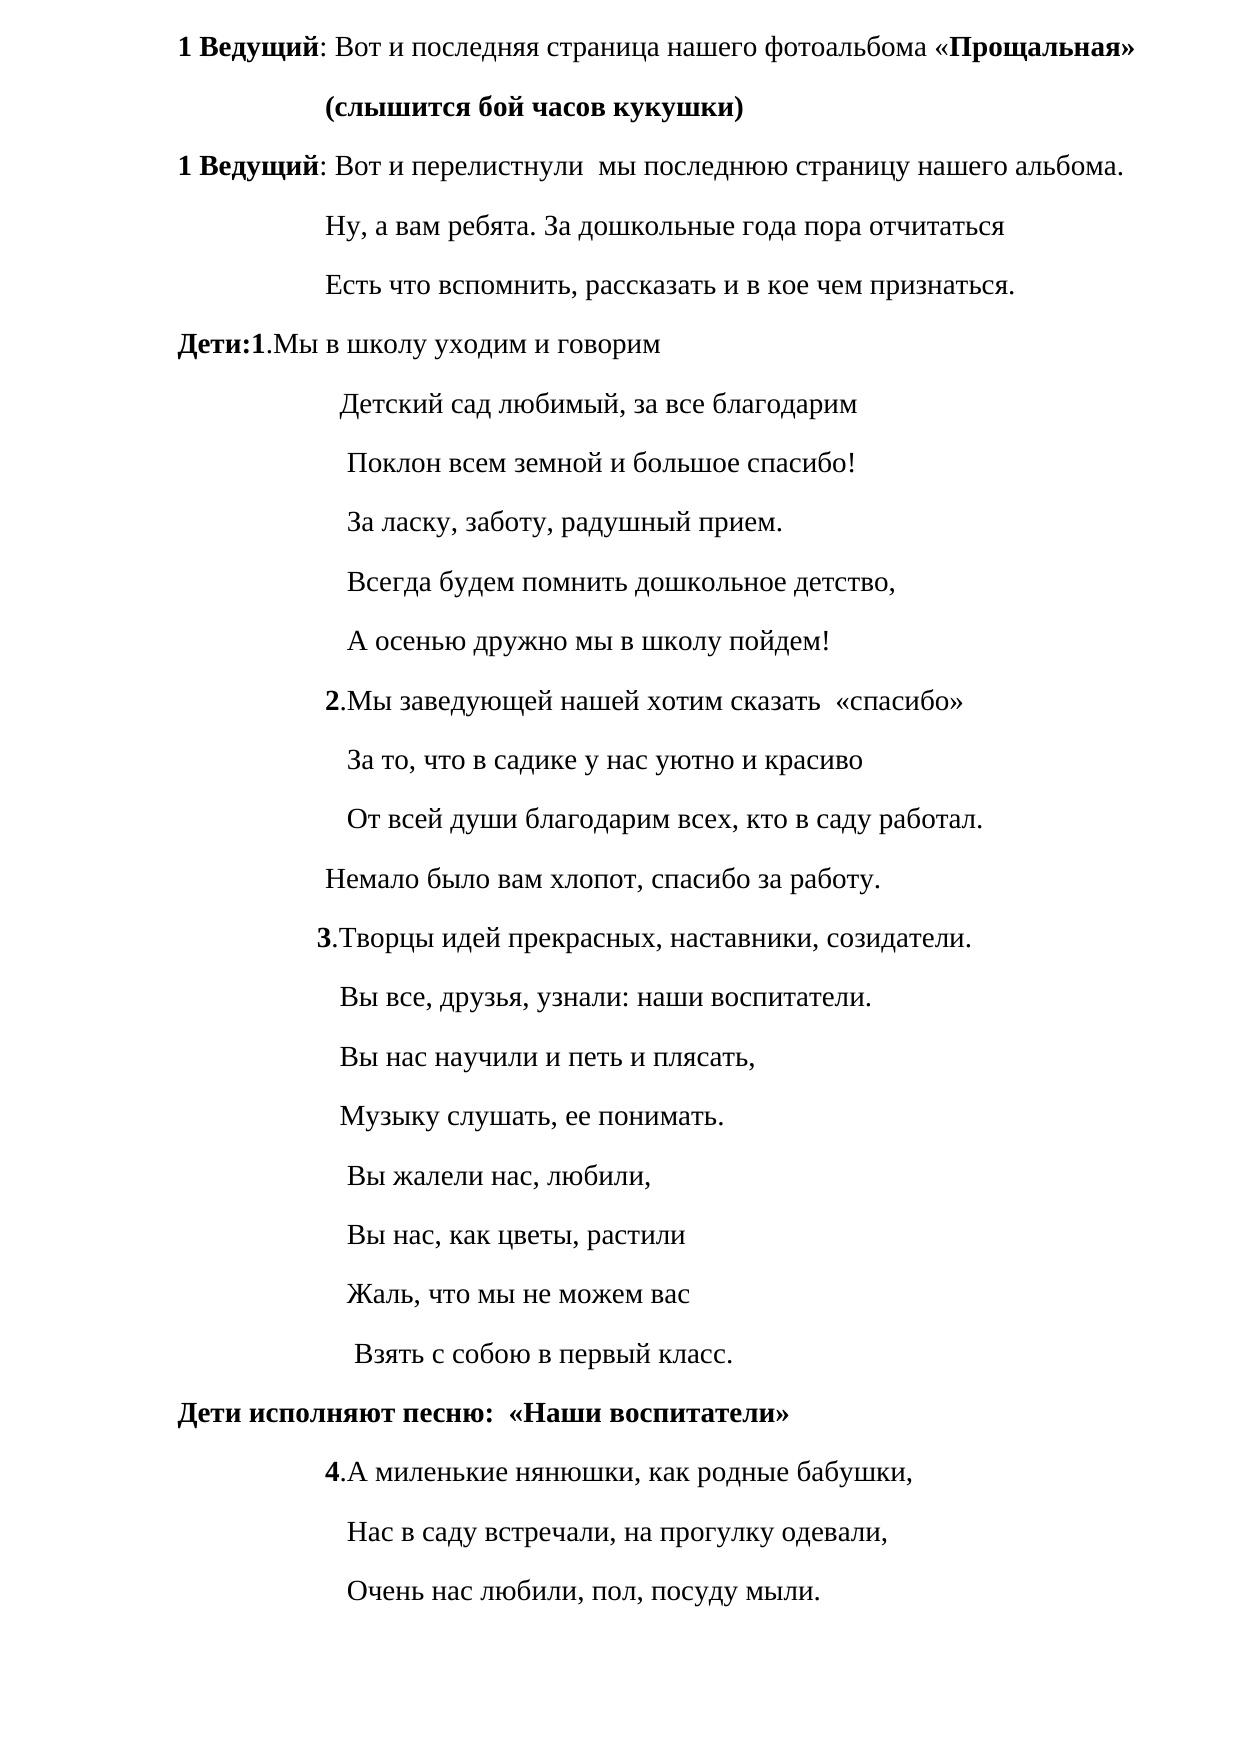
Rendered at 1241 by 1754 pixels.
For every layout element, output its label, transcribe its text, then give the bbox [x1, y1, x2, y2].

text Жаль, что мы не можем вас [177, 1276, 1152, 1310]
text Всегда будем помнить дошкольное детство, [177, 564, 1152, 597]
text Вы нас научили и петь и плясать, [177, 1039, 1152, 1072]
text Есть что вспомнить, рассказать и в кое чем признаться. [177, 267, 1152, 301]
text А осенью дружно мы в школу пойдем! [177, 623, 1152, 657]
text (слышится бой часов кукушки) [177, 89, 1152, 122]
text Ну, а вам ребята. За дошкольные года пора отчитаться [177, 208, 1152, 241]
text За то, что в садике у нас уютно и красиво [177, 742, 1152, 776]
text Вы жалели нас, любили, [177, 1158, 1152, 1191]
text 1 Ведущий: Вот и перелистнули мы последнюю страницу нашего альбома. [177, 148, 1152, 182]
text Взять с собою в первый класс. [177, 1336, 1152, 1369]
text Детский сад любимый, за все благодарим [177, 386, 1152, 419]
text 3.Творцы идей прекрасных, наставники, созидатели. [177, 920, 1152, 954]
text Немало было вам хлопот, спасибо за работу. [177, 861, 1152, 894]
text Поклон всем земной и большое спасибо! [177, 445, 1152, 479]
text Дети:1.Мы в школу уходим и говорим [177, 326, 1152, 360]
text Очень нас любили, пол, посуду мыли. [177, 1573, 1152, 1607]
text От всей души благодарим всех, кто в саду работал. [177, 801, 1152, 835]
text За ласку, заботу, радушный прием. [177, 504, 1152, 538]
text Музыку слушать, ее понимать. [177, 1098, 1152, 1132]
text 1 Ведущий: Вот и последняя страница нашего фотоальбома «Прощальная» [177, 29, 1152, 63]
text Дети исполняют песню: «Наши воспитатели» [177, 1395, 1152, 1429]
text 2.Мы заведующей нашей хотим сказать «спасибо» [177, 683, 1152, 716]
text Вы все, друзья, узнали: наши воспитатели. [177, 979, 1152, 1013]
text 4.А миленькие нянюшки, как родные бабушки, [177, 1454, 1152, 1488]
text Нас в саду встречали, на прогулку одевали, [177, 1514, 1152, 1547]
text Вы нас, как цветы, растили [177, 1217, 1152, 1251]
